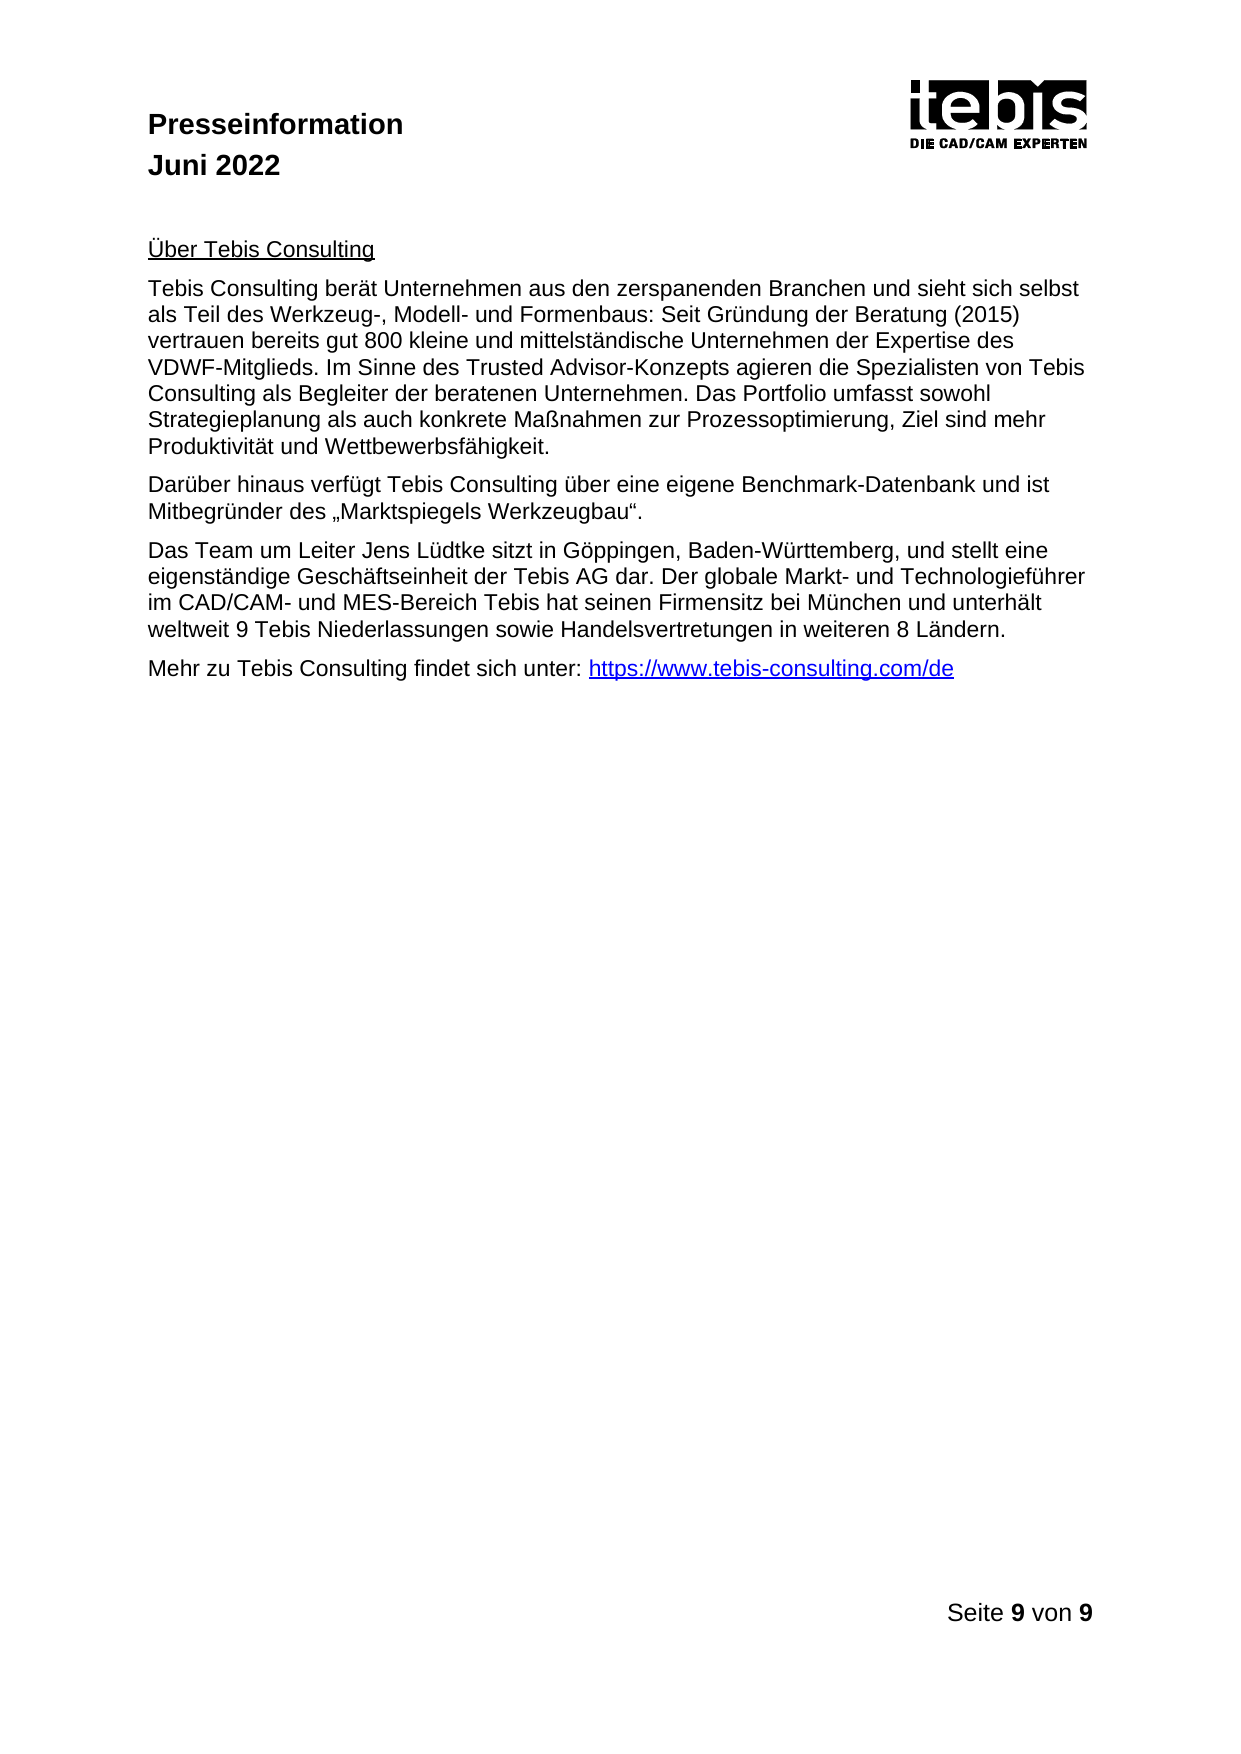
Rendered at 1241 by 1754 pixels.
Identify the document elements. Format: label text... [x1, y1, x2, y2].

text Tebis Consulting berät Unternehmen aus den zerspanenden Branchen und sieht sich selbst als Teil des Werkzeug-, Modell- und Formenbaus: Seit Gründung der Beratung (2015) vertrauen bereits gut 800 kleine und mittelständische Unternehmen der Expertise des VDWF-Mitglieds. Im Sinne des Trusted Advisor-Konzepts agieren die Spezialisten von Tebis Consulting als Begleiter der beratenen Unternehmen. Das Portfolio umfasst sowohl Strategieplanung als auch konkrete Maßnahmen zur Prozessoptimierung, Ziel sind mehr Produktivität und Wettbewerbsfähigkeit. [148, 274, 1093, 459]
text Darüber hinaus verfügt Tebis Consulting über eine eigene Benchmark-Datenbank und ist Mitbegründer des „Marktspiegels Werkzeugbau“. [148, 471, 1093, 524]
text Mehr zu Tebis Consulting findet sich unter: https://www.tebis-consulting.com/de [148, 654, 1093, 681]
text Über Tebis Consulting [148, 236, 1093, 262]
text Das Team um Leiter Jens Lüdtke sitzt in Göppingen, Baden-Württemberg, und stellt eine eigenständige Geschäftseinheit der Tebis AG dar. Der globale Markt- und Technologieführer im CAD/CAM- und MES-Bereich Tebis hat seinen Firmensitz bei München und unterhält weltweit 9 Tebis Niederlassungen sowie Handelsvertretungen in weiteren 8 Ländern. [148, 537, 1093, 642]
